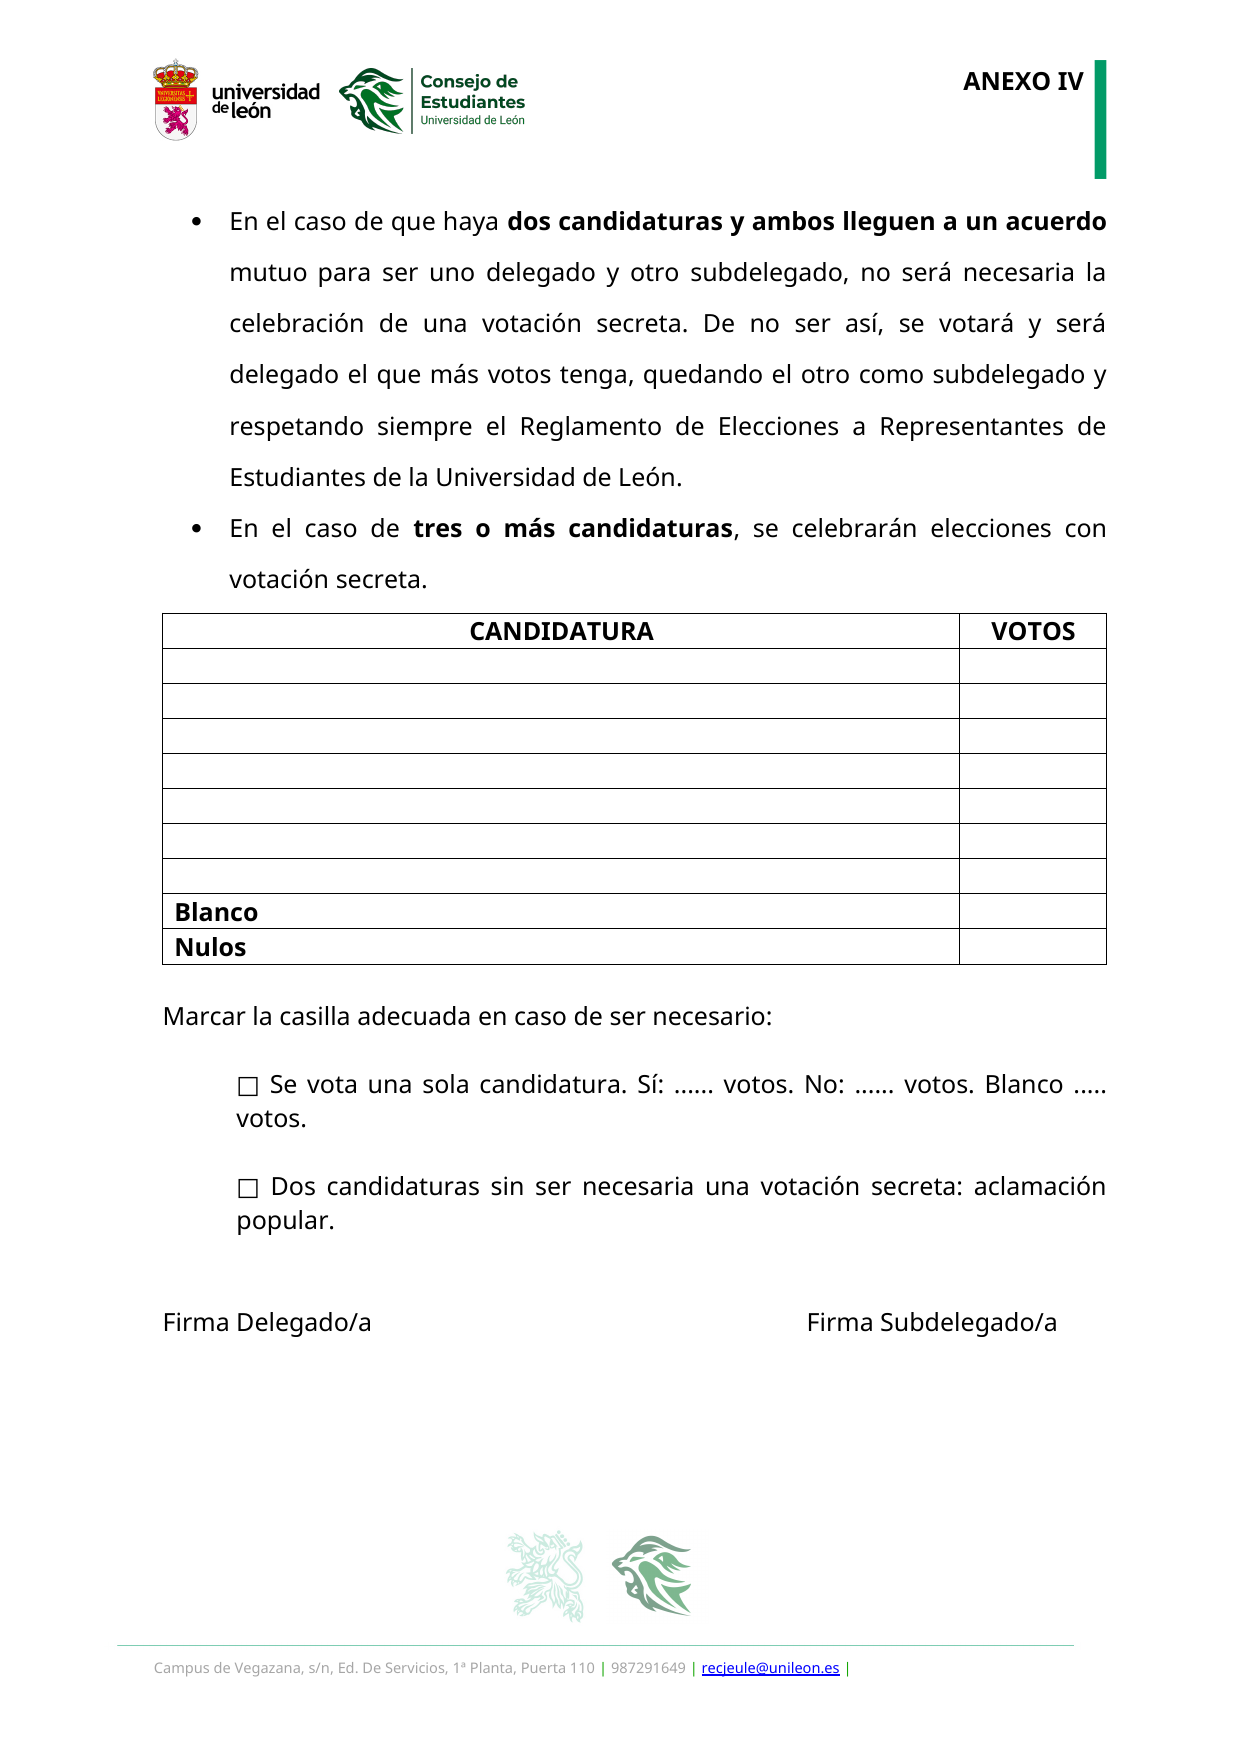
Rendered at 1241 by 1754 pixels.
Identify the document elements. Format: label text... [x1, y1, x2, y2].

picture [501, 1525, 591, 1626]
table_cell [960, 859, 1106, 893]
table_cell [163, 789, 959, 823]
picture [148, 56, 326, 143]
table_cell [960, 719, 1106, 753]
table_cell [960, 649, 1106, 683]
table_cell [163, 719, 959, 753]
table_cell [960, 754, 1106, 788]
table_header VOTOS [960, 614, 1106, 647]
picture [1094, 60, 1107, 179]
picture [339, 68, 525, 134]
table_cell [163, 754, 959, 788]
list En el caso de tres o más candidaturas, se celebrarán elecciones con votación secreta. [192, 510, 1108, 595]
picture [103, 1642, 1081, 1650]
table_cell [163, 824, 959, 858]
text □ Se vota una sola candidatura. Sí: ...... votos. No: ...... votos. Blanco ..... votos. [236, 1067, 1108, 1135]
text Marcar la casilla adecuada en caso de ser necesario: [162, 998, 1108, 1033]
list En el caso de que haya dos candidaturas y ambos lleguen a un acuerdo mutuo para ser uno delegado y otro subdelegado, no será necesaria la celebración de una votación secreta. De no ser así, se votará y será delegado el que más votos tenga, quedando el otro como subdelegado y respetando siempre el Reglamento de Elecciones a Representantes de Estudiantes de la Universidad de León. [192, 204, 1108, 493]
table_cell [163, 684, 959, 718]
table_cell [960, 824, 1106, 858]
table_cell [960, 789, 1106, 823]
table_cell Nulos [163, 929, 959, 963]
table_cell [960, 684, 1106, 718]
table_cell Blanco [163, 894, 959, 928]
table_cell [163, 859, 959, 893]
text □ Dos candidaturas sin ser necesaria una votación secreta: aclamación popular. [236, 1169, 1108, 1237]
text Firma Delegado/a Firma Subdelegado/a [162, 1305, 1108, 1339]
table_cell [960, 929, 1106, 963]
table_cell [163, 649, 959, 683]
table_cell [960, 894, 1106, 928]
table_header CANDIDATURA [163, 614, 959, 647]
